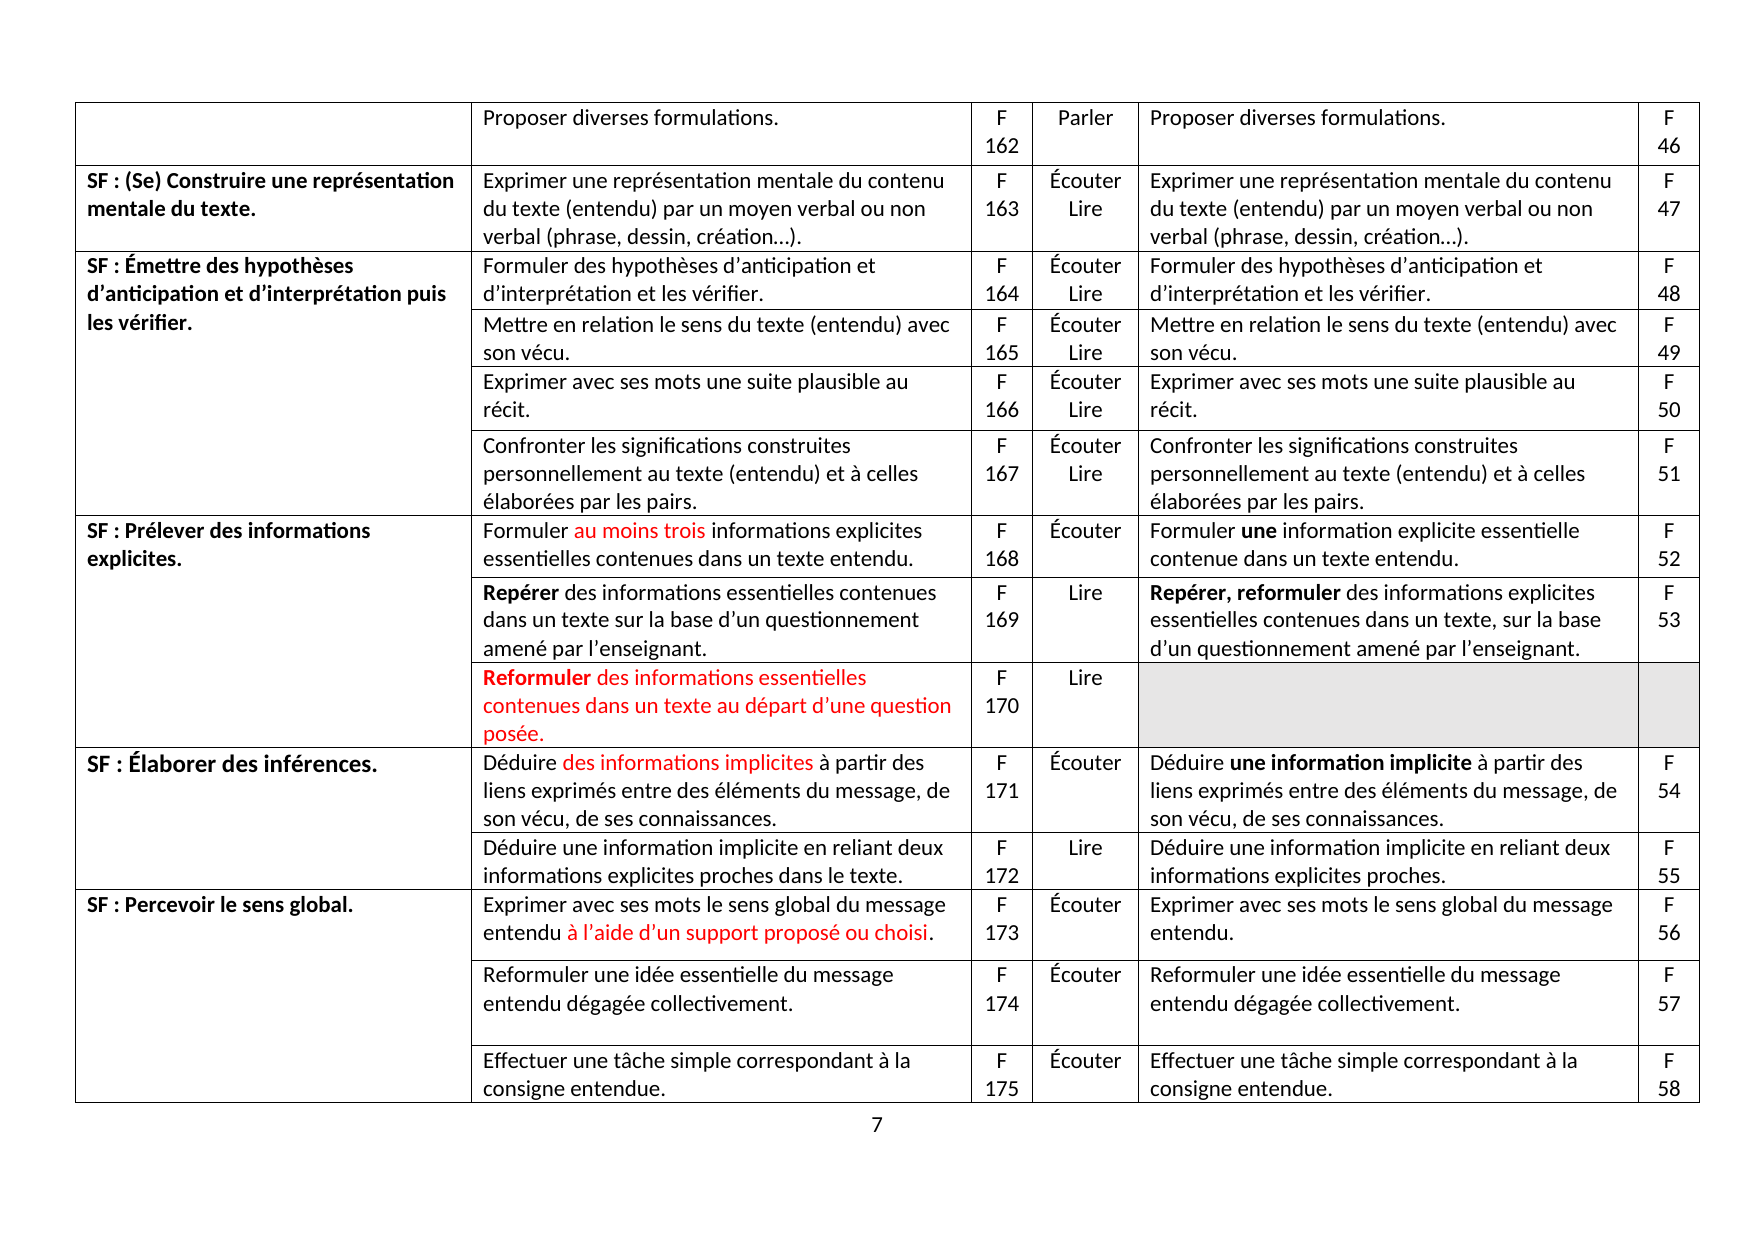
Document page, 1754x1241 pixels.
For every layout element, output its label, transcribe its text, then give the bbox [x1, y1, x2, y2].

table_cell Lire [1033, 663, 1138, 747]
table_cell F 164 [972, 252, 1032, 309]
table_cell F 173 [972, 890, 1032, 959]
table_cell F 56 [1639, 890, 1699, 959]
table_cell Confronter les significations construites personnellement au texte (entendu) et à celles élaborées par les pairs. [1139, 431, 1638, 515]
table_cell F 50 [1639, 367, 1699, 430]
table_cell Formuler des hypothèses d’anticipation et d’interprétation et les vérifier. [1139, 252, 1638, 309]
table_cell F 48 [1639, 252, 1699, 309]
table_cell Écouter [1033, 516, 1138, 577]
table_cell F 162 [972, 103, 1032, 165]
table_cell F 165 [972, 310, 1032, 366]
table_cell Déduire une information implicite en reliant deux informations explicites proches dans le texte. [472, 833, 971, 889]
table_cell Formuler des hypothèses d’anticipation et d’interprétation et les vérifier. [472, 252, 971, 309]
table_cell SF : Prélever des informations explicites. [76, 516, 471, 747]
table_cell F 55 [1639, 833, 1699, 889]
table_cell F 170 [972, 663, 1032, 747]
table_cell [1639, 663, 1699, 747]
table_cell F 169 [972, 578, 1032, 662]
table_cell Écouter Lire [1033, 166, 1138, 251]
table_cell F 52 [1639, 516, 1699, 577]
table_cell Exprimer une représentation mentale du contenu du texte (entendu) par un moyen verbal ou non verbal (phrase, dessin, création…). [472, 166, 971, 251]
table_cell F 47 [1639, 166, 1699, 251]
table_cell F 174 [972, 961, 1032, 1045]
table_cell Reformuler une idée essentielle du message entendu dégagée collectivement. [472, 961, 971, 1045]
table_cell Confronter les significations construites personnellement au texte (entendu) et à celles élaborées par les pairs. [472, 431, 971, 515]
table_cell F 168 [972, 516, 1032, 577]
table_cell Déduire une information implicite en reliant deux informations explicites proches. [1139, 833, 1638, 889]
table_cell Écouter [1033, 961, 1138, 1045]
table_cell F 175 [972, 1046, 1032, 1102]
table_cell Repérer, reformuler des informations explicites essentielles contenues dans un texte, sur la base d’un questionnement amené par l’enseignant. [1139, 578, 1638, 662]
table_cell F 49 [1639, 310, 1699, 366]
table_cell Exprimer avec ses mots le sens global du message entendu à l’aide d’un support proposé ou choisi. [472, 890, 971, 959]
table_cell Lire [1033, 578, 1138, 662]
table_cell SF : Percevoir le sens global. [76, 890, 471, 1102]
table_cell F 172 [972, 833, 1032, 889]
table_cell F 46 [1639, 103, 1699, 165]
table_cell Écouter [1033, 748, 1138, 832]
table_cell F 51 [1639, 431, 1699, 515]
table_cell [1139, 663, 1638, 747]
table_cell Exprimer avec ses mots une suite plausible au récit. [1139, 367, 1638, 430]
table_cell Parler [1033, 103, 1138, 165]
table_cell Écouter [1033, 1046, 1138, 1102]
table_cell F 53 [1639, 578, 1699, 662]
table_cell SF : (Se) Construire une représentation mentale du texte. [76, 166, 471, 251]
table_cell F 54 [1639, 748, 1699, 832]
table_cell F 58 [1639, 1046, 1699, 1102]
table_cell SF : Émettre des hypothèses d’anticipation et d’interprétation puis les vérifier. [76, 252, 471, 515]
table_cell F 166 [972, 367, 1032, 430]
table_cell Lire [1033, 833, 1138, 889]
table_cell F 167 [972, 431, 1032, 515]
table_cell Formuler une information explicite essentielle contenue dans un texte entendu. [1139, 516, 1638, 577]
table_cell Repérer des informations essentielles contenues dans un texte sur la base d’un questionnement amené par l’enseignant. [472, 578, 971, 662]
table_cell SF : Élaborer des inférences. [76, 748, 471, 889]
table_cell Proposer diverses formulations. [1139, 103, 1638, 165]
table_cell Exprimer avec ses mots le sens global du message entendu. [1139, 890, 1638, 959]
table_cell Mettre en relation le sens du texte (entendu) avec son vécu. [472, 310, 971, 366]
table_cell Écouter Lire [1033, 310, 1138, 366]
table_cell F 163 [972, 166, 1032, 251]
table_cell Écouter Lire [1033, 431, 1138, 515]
table_cell Mettre en relation le sens du texte (entendu) avec son vécu. [1139, 310, 1638, 366]
table_cell F 171 [972, 748, 1032, 832]
table_cell Proposer diverses formulations. [472, 103, 971, 165]
table_cell Écouter Lire [1033, 252, 1138, 309]
table_cell Écouter Lire [1033, 367, 1138, 430]
table_cell Déduire une information implicite à partir des liens exprimés entre des éléments du message, de son vécu, de ses connaissances. [1139, 748, 1638, 832]
table_cell Effectuer une tâche simple correspondant à la consigne entendue. [472, 1046, 971, 1102]
table_cell Déduire des informations implicites à partir des liens exprimés entre des éléments du message, de son vécu, de ses connaissances. [472, 748, 971, 832]
table_cell F 57 [1639, 961, 1699, 1045]
table_cell Exprimer avec ses mots une suite plausible au récit. [472, 367, 971, 430]
table_cell Reformuler une idée essentielle du message entendu dégagée collectivement. [1139, 961, 1638, 1045]
table_cell Reformuler des informations essentielles contenues dans un texte au départ d’une question posée. [472, 663, 971, 747]
table_cell Formuler au moins trois informations explicites essentielles contenues dans un texte entendu. [472, 516, 971, 577]
table_cell Effectuer une tâche simple correspondant à la consigne entendue. [1139, 1046, 1638, 1102]
table_cell Écouter [1033, 890, 1138, 959]
table_cell Exprimer une représentation mentale du contenu du texte (entendu) par un moyen verbal ou non verbal (phrase, dessin, création…). [1139, 166, 1638, 251]
